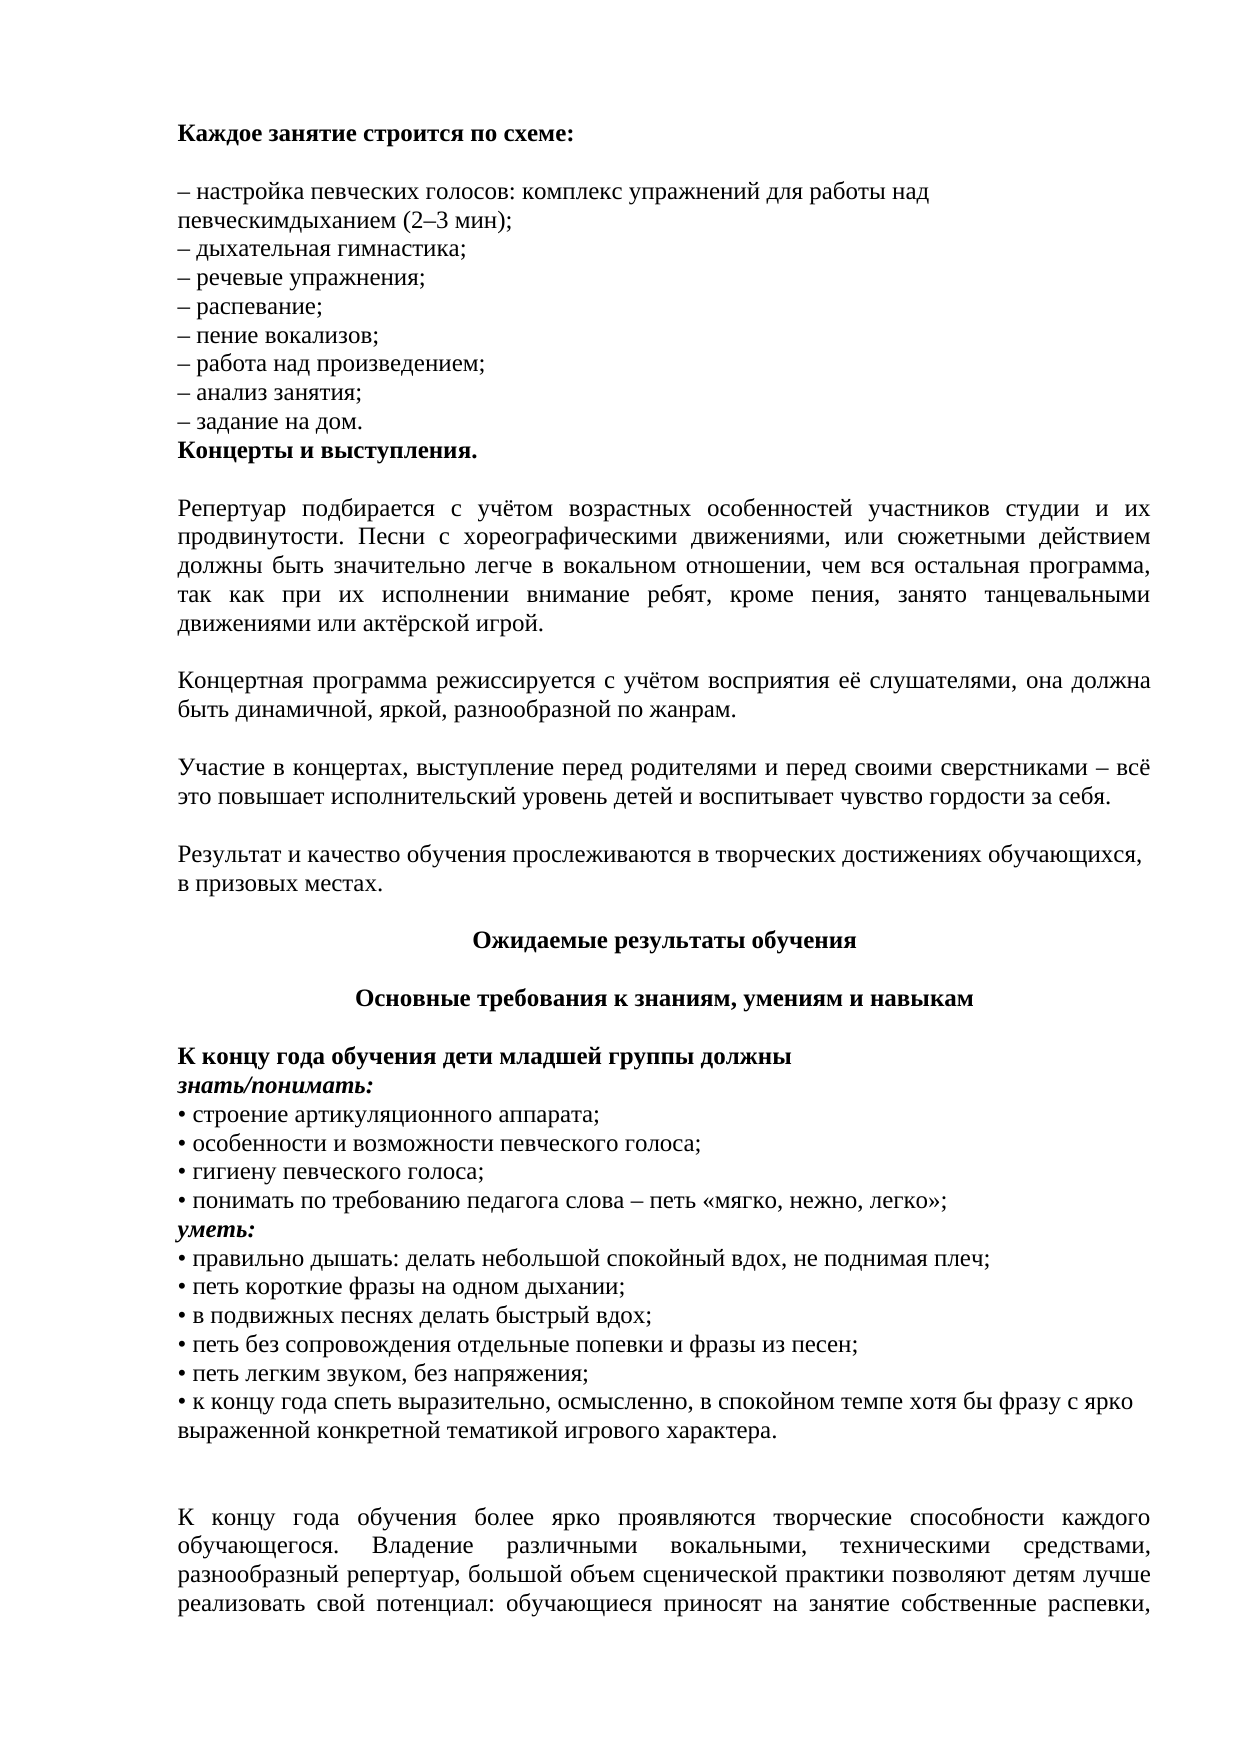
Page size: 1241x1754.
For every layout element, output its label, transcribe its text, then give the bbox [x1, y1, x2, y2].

text – пение вокализов; [177, 320, 1152, 348]
text – работа над произведением; [177, 348, 1152, 377]
text • правильно дышать: делать небольшой спокойный вдох, не поднимая плеч; [177, 1243, 1152, 1271]
text • строение артикуляционного аппарата; [177, 1099, 1152, 1128]
text Ожидаемые результаты обучения [177, 926, 1152, 954]
text – анализ занятия; [177, 377, 1152, 406]
text Участие в концертах, выступление перед родителями и перед своими сверстниками – всё это повышает исполнительский уровень детей и воспитывает чувство гордости за себя. [177, 752, 1152, 810]
text • петь без сопровождения отдельные попевки и фразы из песен; [177, 1329, 1152, 1358]
text • в подвижных песнях делать быстрый вдох; [177, 1300, 1152, 1329]
text – задание на дом. [177, 406, 1152, 435]
text Результат и качество обучения прослеживаются в творческих достижениях обучающихся, в призовых местах. [177, 839, 1152, 896]
text Концертная программа режиссируется с учётом восприятия её слушателями, она должна быть динамичной, яркой, разнообразной по жанрам. [177, 666, 1152, 723]
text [177, 1502, 1152, 1617]
text – настройка певческих голосов: комплекс упражнений для работы над певческимдыханием (2–3 мин); [177, 176, 1152, 233]
text – распевание; [177, 291, 1152, 320]
text уметь: [177, 1214, 1152, 1243]
text Репертуар подбирается с учётом возрастных особенностей участников студии и их продвинутости. Песни с хореографическими движениями, или сюжетными действием должны быть значительно легче в вокальном отношении, чем вся остальная программа, так как при их исполнении внимание ребят, кроме пения, занято танцевальными движениями или актёрской игрой. [177, 493, 1152, 636]
text • понимать по требованию педагога слова – петь «мягко, нежно, легко»; [177, 1185, 1152, 1214]
text Основные требования к знаниям, умениям и навыкам [177, 983, 1152, 1012]
text – речевые упражнения; [177, 262, 1152, 291]
text знать/понимать: [177, 1070, 1152, 1099]
text • гигиену певческого голоса; [177, 1156, 1152, 1185]
text Каждое занятие строится по схеме: [177, 118, 1152, 147]
text • петь легким звуком, без напряжения; [177, 1358, 1152, 1386]
text • к концу года спеть выразительно, осмысленно, в спокойном темпе хотя бы фразу с ярко выраженной конкретной тематикой игрового характера. [177, 1386, 1152, 1444]
text Концерты и выступления. [177, 435, 1152, 463]
text К концу года обучения дети младшей группы должны [177, 1041, 1152, 1070]
text • особенности и возможности певческого голоса; [177, 1128, 1152, 1156]
text • петь короткие фразы на одном дыхании; [177, 1271, 1152, 1300]
text – дыхательная гимнастика; [177, 233, 1152, 262]
